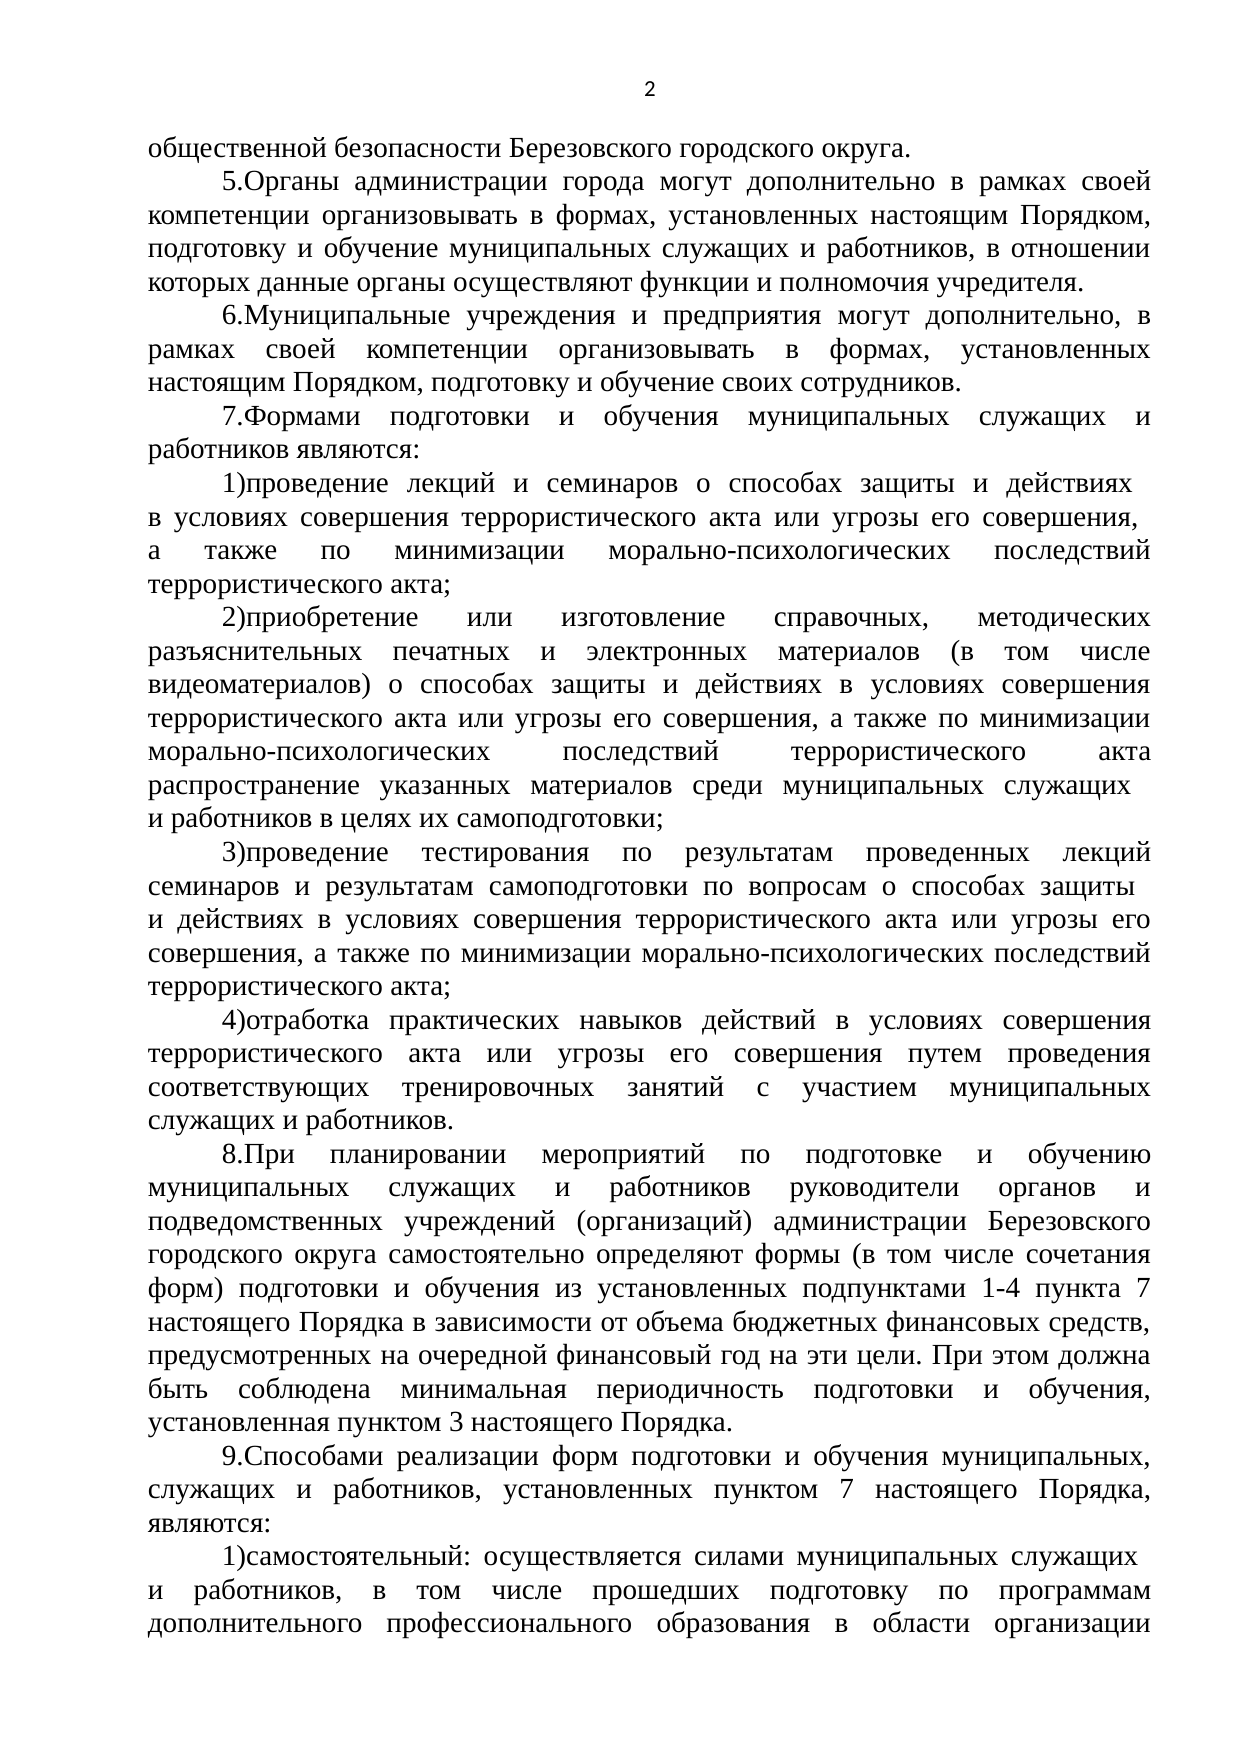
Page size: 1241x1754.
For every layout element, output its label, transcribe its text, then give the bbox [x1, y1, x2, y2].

text 9.Способами реализации форм подготовки и обучения муниципальных, служащих и работников, установленных пунктом 7 настоящего Порядка, являются: [148, 1438, 1152, 1538]
text 3)проведение тестирования по результатам проведенных лекций семинаров и результатам самоподготовки по вопросам о способах защиты и действиях в условиях совершения террористического акта или угрозы его совершения, а также по минимизации морально-психологических последствий террористического акта; [148, 834, 1152, 1002]
text 2)приобретение или изготовление справочных, методических разъяснительных печатных и электронных материалов (в том числе видеоматериалов) о способах защиты и действиях в условиях совершения террористического акта или угрозы его совершения, а также по минимизации морально-психологических последствий террористического акта распространение указанных материалов среди муниципальных служащих и работников в целях их самоподготовки; [148, 599, 1152, 834]
text 8.При планировании мероприятий по подготовке и обучению муниципальных служащих и работников руководители органов и подведомственных учреждений (организаций) администрации Березовского городского округа самостоятельно определяют формы (в том числе сочетания форм) подготовки и обучения из установленных подпунктами 1-4 пункта 7 настоящего Порядка в зависимости от объема бюджетных финансовых средств, предусмотренных на очередной финансовый год на эти цели. При этом должна быть соблюдена минимальная периодичность подготовки и обучения, установленная пунктом 3 настоящего Порядка. [148, 1136, 1152, 1438]
text 5.Органы администрации города могут дополнительно в рамках своей компетенции организовывать в формах, установленных настоящим Порядком, подготовку и обучение муниципальных служащих и работников, в отношении которых данные органы осуществляют функции и полномочия учредителя. [148, 163, 1152, 297]
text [148, 1538, 1152, 1639]
text 1)проведение лекций и семинаров о способах защиты и действиях в условиях совершения террористического акта или угрозы его совершения, а также по минимизации морально-психологических последствий террористического акта; [148, 465, 1152, 599]
text 7.Формами подготовки и обучения муниципальных служащих и работников являются: [148, 398, 1152, 465]
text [148, 130, 1152, 163]
text 4)отработка практических навыков действий в условиях совершения террористического акта или угрозы его совершения путем проведения соответствующих тренировочных занятий с участием муниципальных служащих и работников. [148, 1002, 1152, 1136]
text 6.Муниципальные учреждения и предприятия могут дополнительно, в рамках своей компетенции организовывать в формах, установленных настоящим Порядком, подготовку и обучение своих сотрудников. [148, 297, 1152, 398]
